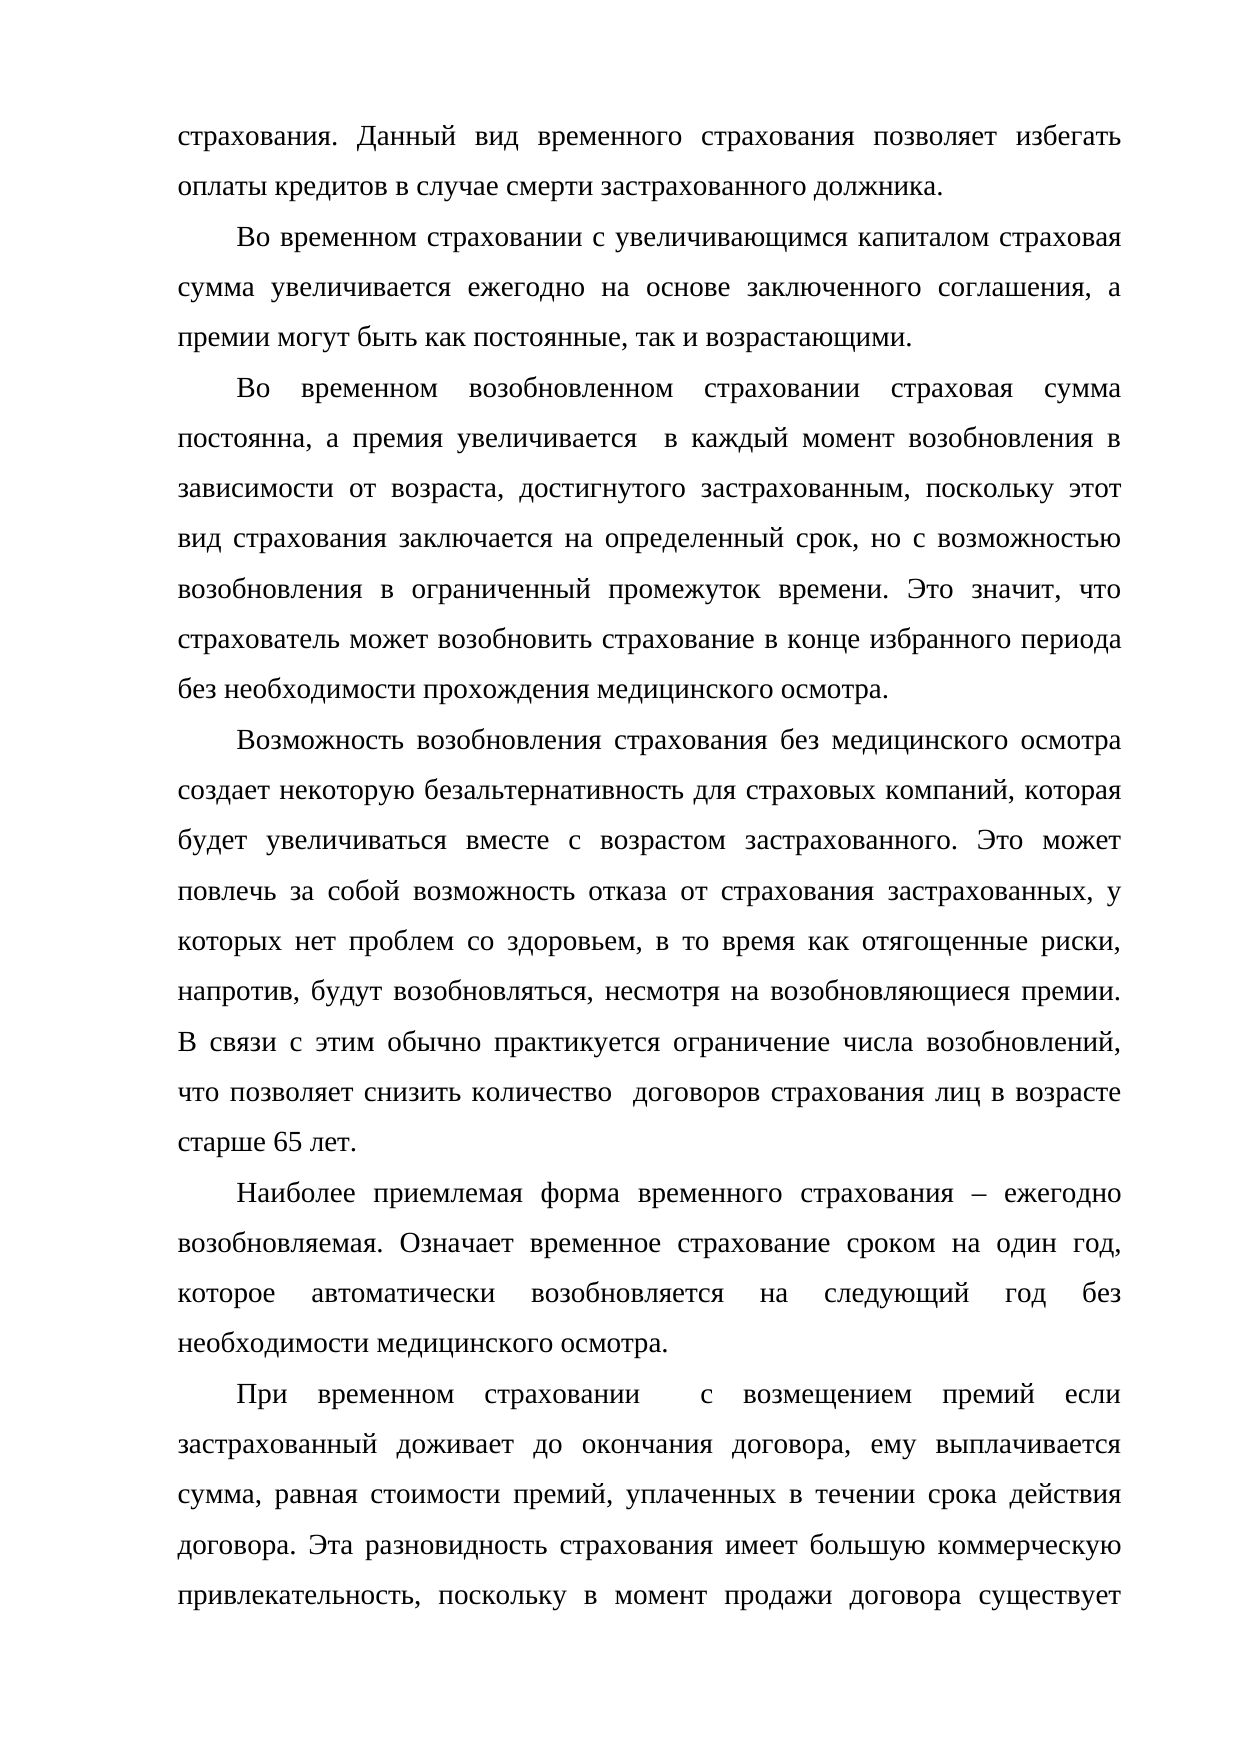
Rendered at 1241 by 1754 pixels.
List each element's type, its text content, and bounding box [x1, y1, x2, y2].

text Во временном возобновленном страховании страховая сумма постоянна, а премия увеличивается в каждый момент возобновления в зависимости от возраста, достигнутого застрахованным, поскольку этот вид страхования заключается на определенный срок, но с возможностью возобновления в ограниченный промежуток времени. Это значит, что страхователь может возобновить страхование в конце избранного периода без необходимости прохождения медицинского осмотра. [177, 370, 1122, 705]
text Наиболее приемлемая форма временного страхования – ежегодно возобновляемая. Означает временное страхование сроком на один год, которое автоматически возобновляется на следующий год без необходимости медицинского осмотра. [177, 1175, 1122, 1359]
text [177, 118, 1122, 202]
text Во временном страховании с увеличивающимся капиталом страховая сумма увеличивается ежегодно на основе заключенного соглашения, а премии могут быть как постоянные, так и возрастающими. [177, 219, 1122, 353]
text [177, 1376, 1122, 1611]
text Возможность возобновления страхования без медицинского осмотра создает некоторую безальтернативность для страховых компаний, которая будет увеличиваться вместе с возрастом застрахованного. Это может повлечь за собой возможность отказа от страхования застрахованных, у которых нет проблем со здоровьем, в то время как отягощенные риски, напротив, будут возобновляться, несмотря на возобновляющиеся премии. В связи с этим обычно практикуется ограничение числа возобновлений, что позволяет снизить количество договоров страхования лиц в возрасте старше 65 лет. [177, 722, 1122, 1158]
